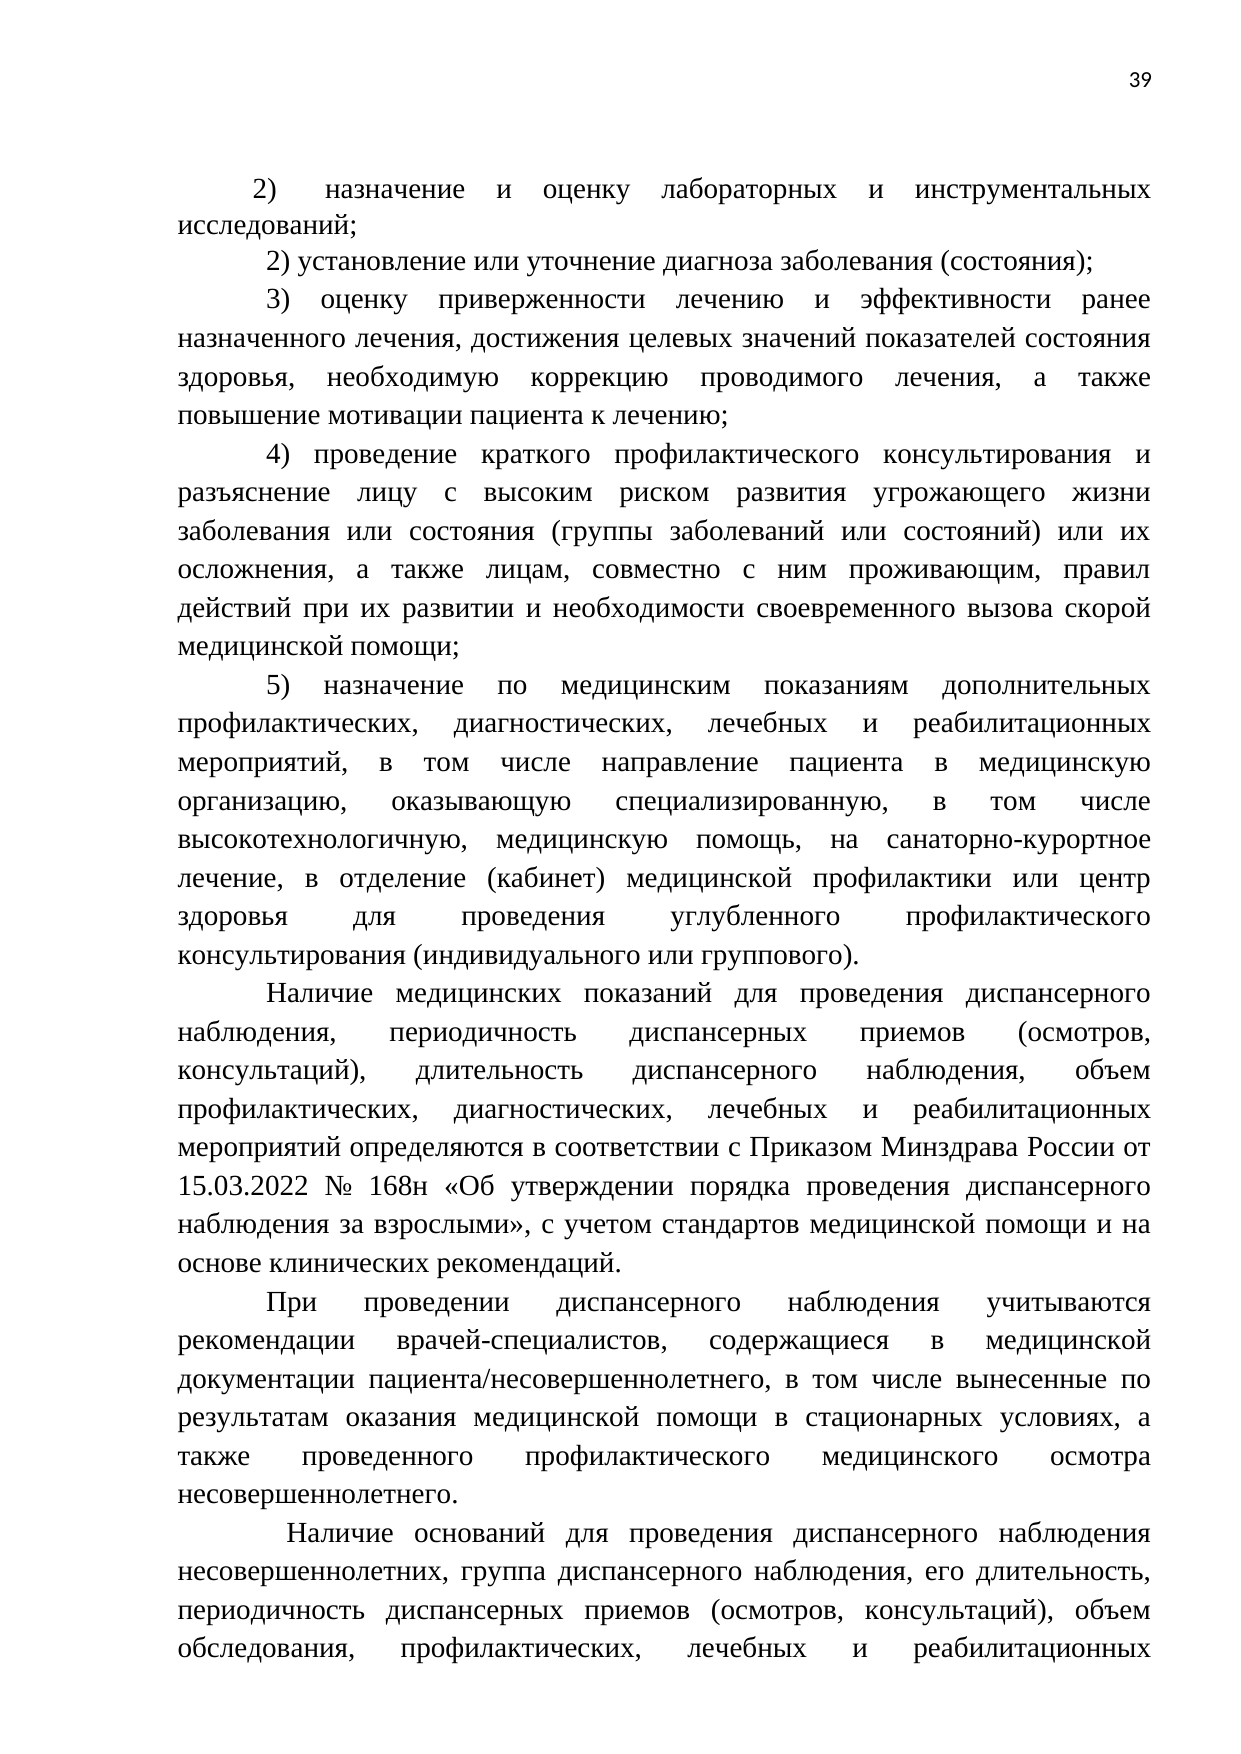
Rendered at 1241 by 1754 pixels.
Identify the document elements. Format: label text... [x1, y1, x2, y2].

text 2) установление или уточнение диагноза заболевания (состояния); [177, 243, 1152, 277]
text 3) оценку приверженности лечению и эффективности ранее назначенного лечения, достижения целевых значений показателей состояния здоровья, необходимую коррекцию проводимого лечения, а также повышение мотивации пациента к лечению; [177, 282, 1152, 431]
text При проведении диспансерного наблюдения учитываются рекомендации врачей-специалистов, содержащиеся в медицинской документации пациента/несовершеннолетнего, в том числе вынесенные по результатам оказания медицинской помощи в стационарных условиях, а также проведенного профилактического медицинского осмотра несовершеннолетнего. [177, 1284, 1152, 1510]
text 4) проведение краткого профилактического консультирования и разъяснение лицу с высоким риском развития угрожающего жизни заболевания или состояния (группы заболеваний или состояний) или их осложнения, а также лицам, совместно с ним проживающим, правил действий при их развитии и необходимости своевременного вызова скорой медицинской помощи; [177, 436, 1152, 662]
text 5) назначение по медицинским показаниям дополнительных профилактических, диагностических, лечебных и реабилитационных мероприятий, в том числе направление пациента в медицинскую организацию, оказывающую специализированную, в том числе высокотехнологичную, медицинскую помощь, на санаторно-курортное лечение, в отделение (кабинет) медицинской профилактики или центр здоровья для проведения углубленного профилактического консультирования (индивидуального или группового). [177, 667, 1152, 970]
list назначение и оценку лабораторных и инструментальных исследований; [177, 171, 1152, 240]
text Наличие медицинских показаний для проведения диспансерного наблюдения, периодичность диспансерных приемов (осмотров, консультаций), длительность диспансерного наблюдения, объем профилактических, диагностических, лечебных и реабилитационных мероприятий определяются в соответствии с Приказом Минздрава России от 15.03.2022 № 168н «Об утверждении порядка проведения диспансерного наблюдения за взрослыми», с учетом стандартов медицинской помощи и на основе клинических рекомендаций. [177, 975, 1152, 1279]
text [177, 1515, 1152, 1664]
